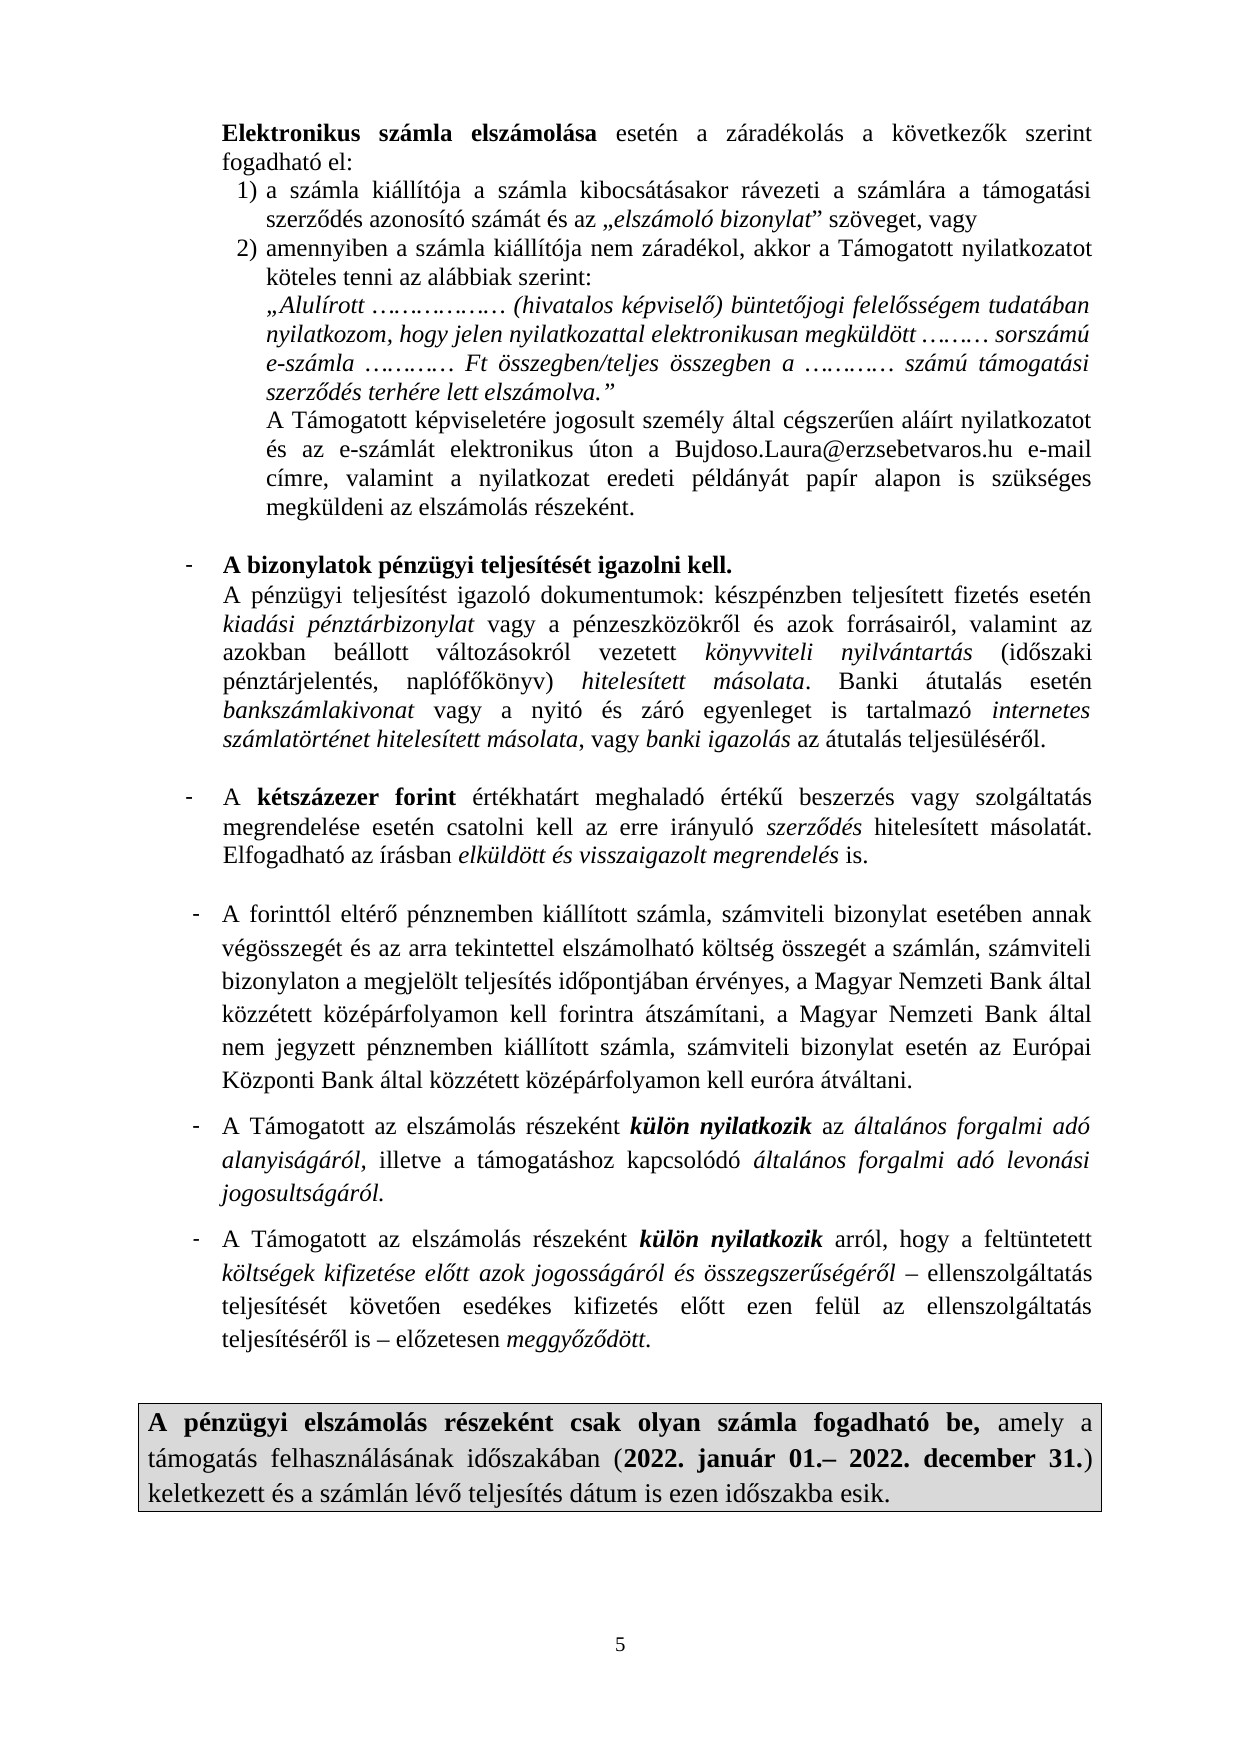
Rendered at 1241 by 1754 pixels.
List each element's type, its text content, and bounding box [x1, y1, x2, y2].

list A bizonylatok pénzügyi teljesítését igazolni kell. [185, 549, 1092, 580]
list A kétszázezer forint értékhatárt meghaladó értékű beszerzés vagy szolgáltatás megrendelése esetén csatolni kell az erre irányuló szerződés hitelesített másolatát. Elfogadható az írásban elküldött és visszaigazolt megrendelés is. [185, 781, 1092, 869]
list A forinttól eltérő pénznemben kiállított számla, számviteli bizonylat esetében annak végösszegét és az arra tekintettel elszámolható költség összegét a számlán, számviteli bizonylaton a megjelölt teljesítés időpontjában érvényes, a Magyar Nemzeti Bank által közzétett középárfolyamon kell forintra átszámítani, a Magyar Nemzeti Bank által nem jegyzett pénznemben kiállított számla, számviteli bizonylat esetén az Európai Központi Bank által közzétett középárfolyamon kell euróra átváltani. [192, 898, 1092, 1093]
list „Alulírott ……………… (hivatalos képviselő) büntetőjogi felelősségem tudatában nyilatkozom, hogy jelen nyilatkozattal elektronikusan megküldött ……… sorszámú e-számla ………… Ft összegben/teljes összegben a ………… számú támogatási szerződés terhére lett elszámolva.” [266, 291, 1092, 406]
text Elektronikus számla elszámolása esetén a záradékolás a következők szerint fogadható el: [222, 118, 1092, 176]
list a számla kiállítója a számla kibocsátásakor rávezeti a számlára a támogatási szerződés azonosító számát és az „elszámoló bizonylat” szöveget, vagy [236, 176, 1092, 233]
list A Támogatott képviseletére jogosult személy által cégszerűen aláírt nyilatkozatot és az e-számlát elektronikus úton a Bujdoso.Laura@erzsebetvaros.hu e-mail címre, valamint a nyilatkozat eredeti példányát papír alapon is szükséges megküldeni az elszámolás részeként. [266, 406, 1092, 521]
list A Támogatott az elszámolás részeként külön nyilatkozik arról, hogy a feltüntetett költségek kifizetése előtt azok jogosságáról és összegszerűségéről – ellenszolgáltatás teljesítését követően esedékes kifizetés előtt ezen felül az ellenszolgáltatás teljesítéséről is – előzetesen meggyőződött. [192, 1224, 1092, 1353]
list amennyiben a számla kiállítója nem záradékol, akkor a Támogatott nyilatkozatot köteles tenni az alábbiak szerint: [236, 233, 1092, 291]
list A Támogatott az elszámolás részeként külön nyilatkozik az általános forgalmi adó alanyiságáról, illetve a támogatáshoz kapcsolódó általános forgalmi adó levonási jogosultságáról. [192, 1110, 1092, 1207]
text A pénzügyi elszámolás részeként csak olyan számla fogadható be, amely a támogatás felhasználásának időszakában (2022. január 01.– 2022. december 31.) keletkezett és a számlán lévő teljesítés dátum is ezen időszakba esik. [139, 1404, 1101, 1511]
list A pénzügyi teljesítést igazoló dokumentumok: készpénzben teljesített fizetés esetén kiadási pénztárbizonylat vagy a pénzeszközökről és azok forrásairól, valamint az azokban beállott változásokról vezetett könyvviteli nyilvántartás (időszaki pénztárjelentés, naplófőkönyv) hitelesített másolata. Banki átutalás esetén bankszámlakivonat vagy a nyitó és záró egyenleget is tartalmazó internetes számlatörténet hitelesített másolata, vagy banki igazolás az átutalás teljesüléséről. [223, 580, 1092, 752]
